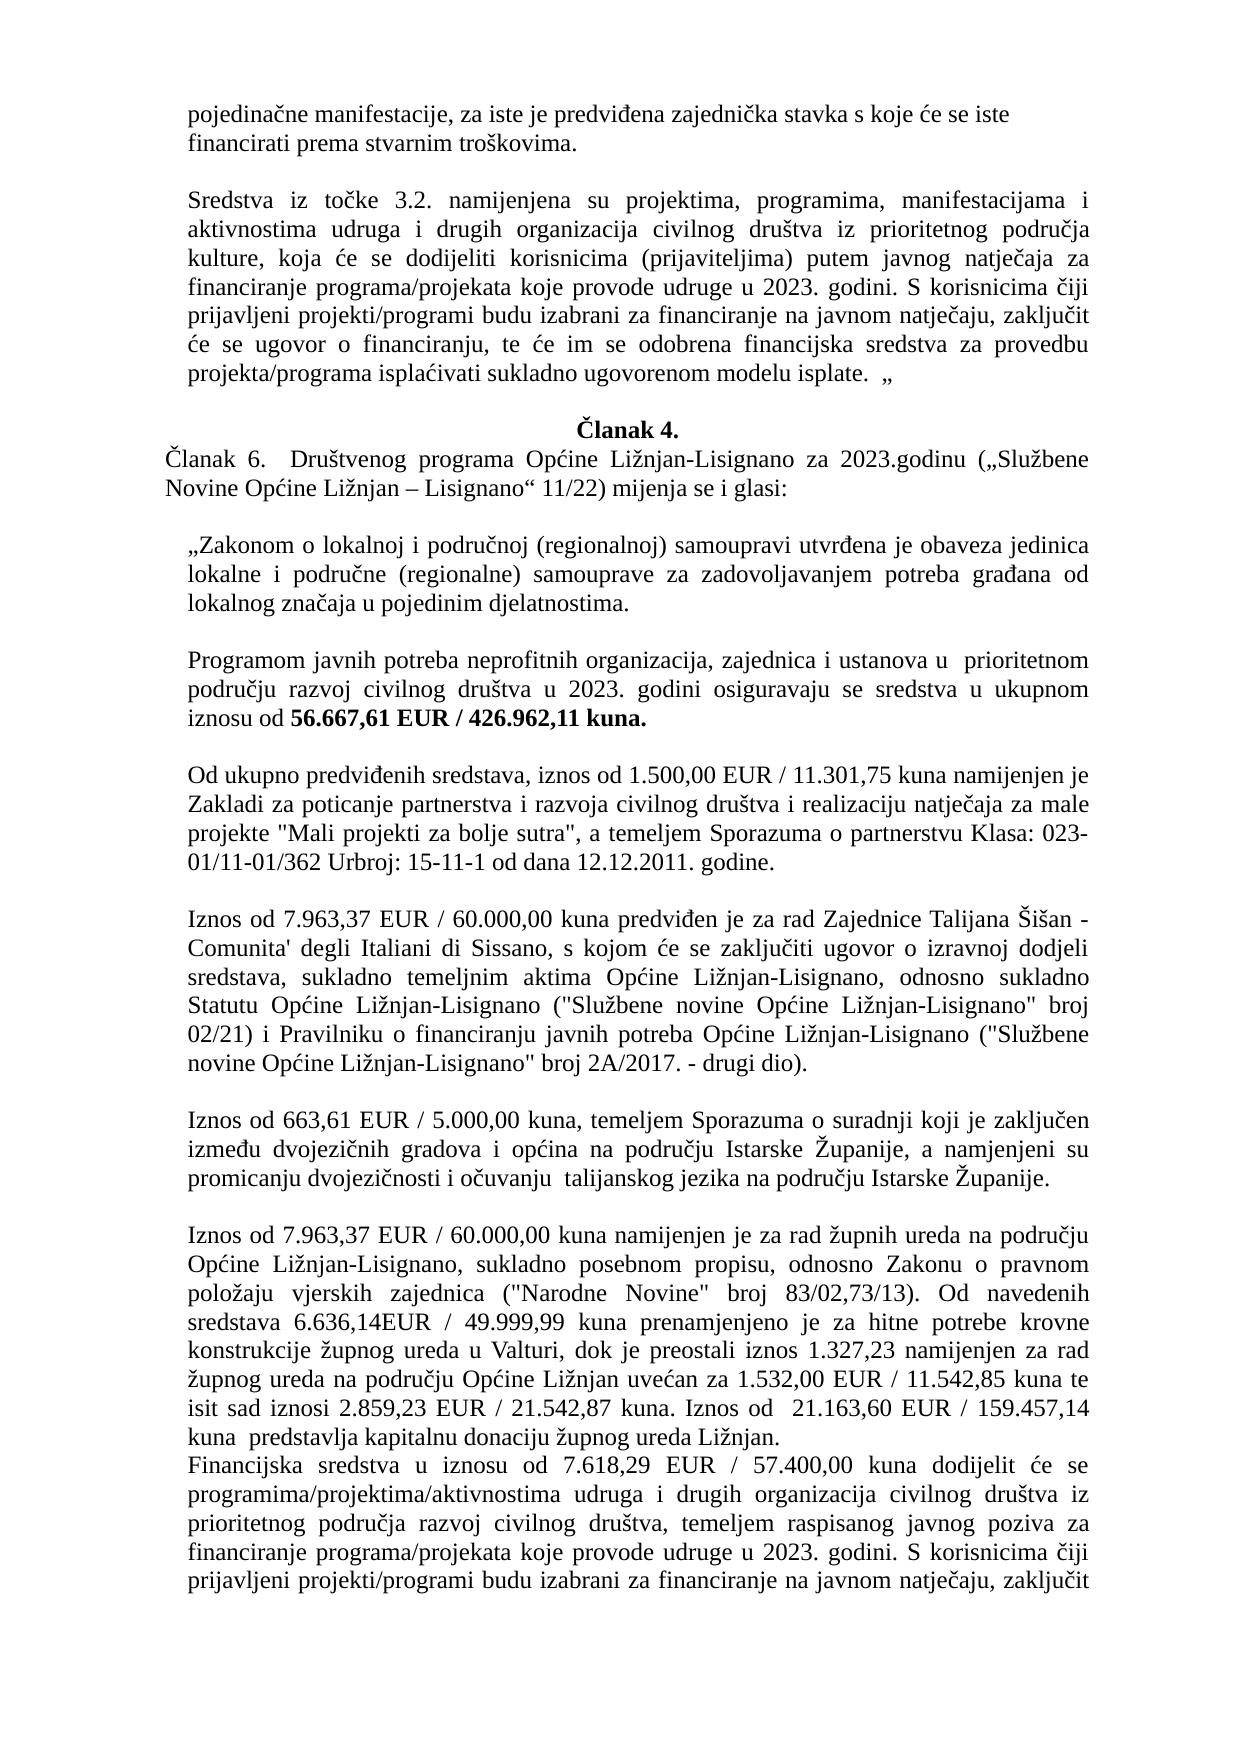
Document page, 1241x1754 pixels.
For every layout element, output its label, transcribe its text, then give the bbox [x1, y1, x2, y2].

text Iznos od 7.963,37 EUR / 60.000,00 kuna predviđen je za rad Zajednice Talijana Šišan - Comunita' degli Italiani di Sissano, s kojom će se zaključiti ugovor o izravnoj dodjeli sredstava, sukladno temeljnim aktima Općine Ližnjan-Lisignano, odnosno sukladno Statutu Općine Ližnjan-Lisignano ("Službene novine Općine Ližnjan-Lisignano" broj 02/21) i Pravilniku o financiranju javnih potreba Općine Ližnjan-Lisignano ("Službene novine Općine Ližnjan-Lisignano" broj 2A/2017. - drugi dio). [187, 904, 1090, 1077]
text „Zakonom o lokalnoj i područnoj (regionalnoj) samoupravi utvrđena je obaveza jedinica lokalne i područne (regionalne) samouprave za zadovoljavanjem potreba građana od lokalnog značaja u pojedinim djelatnostima. [187, 530, 1090, 617]
text Od ukupno predviđenih sredstava, iznos od 1.500,00 EUR / 11.301,75 kuna namijenjen je Zakladi za poticanje partnerstva i razvoja civilnog društva i realizaciju natječaja za male projekte "Mali projekti za bolje sutra", a temeljem Sporazuma o partnerstvu Klasa: 023-01/11-01/362 Urbroj: 15-11-1 od dana 12.12.2011. godine. [187, 760, 1090, 875]
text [187, 99, 1090, 157]
text Članak 6. Društvenog programa Općine Ližnjan-Lisignano za 2023.godinu („Službene Novine Općine Ližnjan – Lisignano“ 11/22) mijenja se i glasi: [165, 444, 1090, 502]
text Iznos od 663,61 EUR / 5.000,00 kuna, temeljem Sporazuma o suradnji koji je zaključen između dvojezičnih gradova i općina na području Istarske Županije, a namjenjeni su promicanju dvojezičnosti i očuvanju talijanskog jezika na području Istarske Županije. [187, 1105, 1090, 1192]
text Sredstva iz točke 3.2. namijenjena su projektima, programima, manifestacijama i aktivnostima udruga i drugih organizacija civilnog društva iz prioritetnog područja kulture, koja će se dodijeliti korisnicima (prijaviteljima) putem javnog natječaja za financiranje programa/projekata koje provode udruge u 2023. godini. S korisnicima čiji prijavljeni projekti/programi budu izabrani za financiranje na javnom natječaju, zaključit će se ugovor o financiranju, te će im se odobrena financijska sredstva za provedbu projekta/programa isplaćivati sukladno ugovorenom modelu isplate. „ [187, 185, 1090, 387]
text Iznos od 7.963,37 EUR / 60.000,00 kuna namijenjen je za rad župnih ureda na području Općine Ližnjan-Lisignano, sukladno posebnom propisu, odnosno Zakonu o pravnom položaju vjerskih zajednica ("Narodne Novine" broj 83/02,73/13). Od navedenih sredstava 6.636,14EUR / 49.999,99 kuna prenamjenjeno je za hitne potrebe krovne konstrukcije župnog ureda u Valturi, dok je preostali iznos 1.327,23 namijenjen za rad župnog ureda na području Općine Ližnjan uvećan za 1.532,00 EUR / 11.542,85 kuna te isit sad iznosi 2.859,23 EUR / 21.542,87 kuna. Iznos od 21.163,60 EUR / 159.457,14 kuna predstavlja kapitalnu donaciju župnog ureda Ližnjan. [187, 1220, 1090, 1450]
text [187, 1450, 1090, 1594]
text Programom javnih potreba neprofitnih organizacija, zajednica i ustanova u prioritetnom području razvoj civilnog društva u 2023. godini osiguravaju se sredstva u ukupnom iznosu od 56.667,61 EUR / 426.962,11 kuna. [187, 645, 1090, 732]
text Članak 4. [165, 415, 1090, 444]
